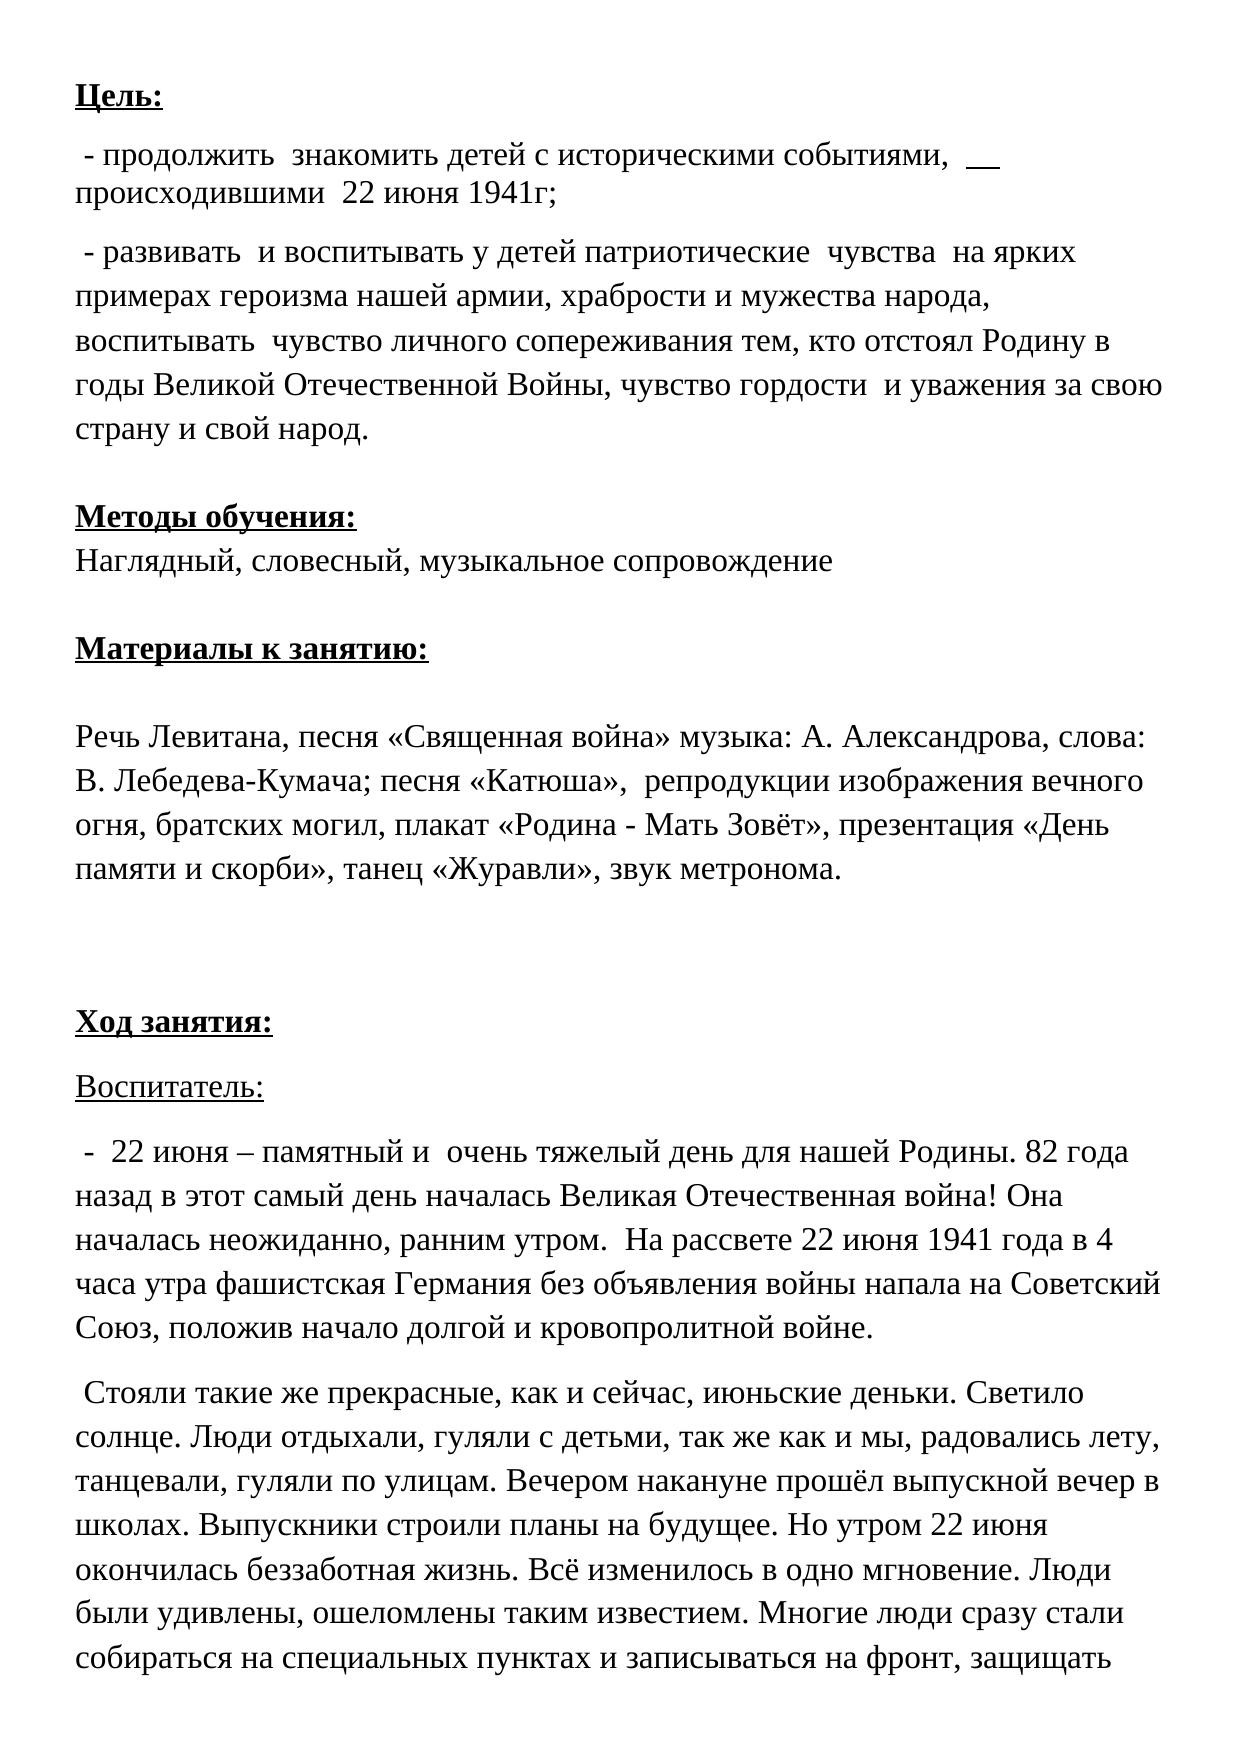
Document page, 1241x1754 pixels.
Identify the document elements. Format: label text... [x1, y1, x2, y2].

text Наглядный, словесный, музыкальное сопровождение [75, 540, 1165, 578]
text Воспитатель: [75, 1066, 1165, 1105]
text - 22 июня – памятный и очень тяжелый день для нашей Родины. 82 года назад в этот самый день началась Великая Отечественная война! Она началась неожиданно, ранним утром. На рассвете 22 июня 1941 года в 4 часа утра фашистская Германия без объявления войны напала на Советский Союз, положив начало долгой и кровопролитной войне. [75, 1131, 1165, 1346]
text - развивать и воспитывать у детей патриотические чувства на ярких примерах героизма нашей армии, храбрости и мужества народа, воспитывать чувство личного сопереживания тем, кто отстоял Родину в годы Великой Отечественной Войны, чувство гордости и уважения за свою страну и свой народ. [75, 232, 1165, 446]
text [75, 1372, 1165, 1675]
text Материалы к занятию: [75, 628, 1165, 667]
text Ход занятия: [75, 1002, 1165, 1040]
text - продолжить знакомить детей с историческими событиями, происходившими 22 июня 1941г; [75, 134, 1165, 211]
text Методы обучения: [75, 496, 1165, 534]
text Речь Левитана, песня «Священная война» музыка: А. Александрова, слова: В. Лебедева-Кумача; песня «Катюша», репродукции изображения вечного огня, братских могил, плакат «Родина - Мать Зовёт», презентация «День памяти и скорби», танец «Журавли», звук метронома. [75, 716, 1165, 887]
text Цель: [75, 75, 1165, 113]
